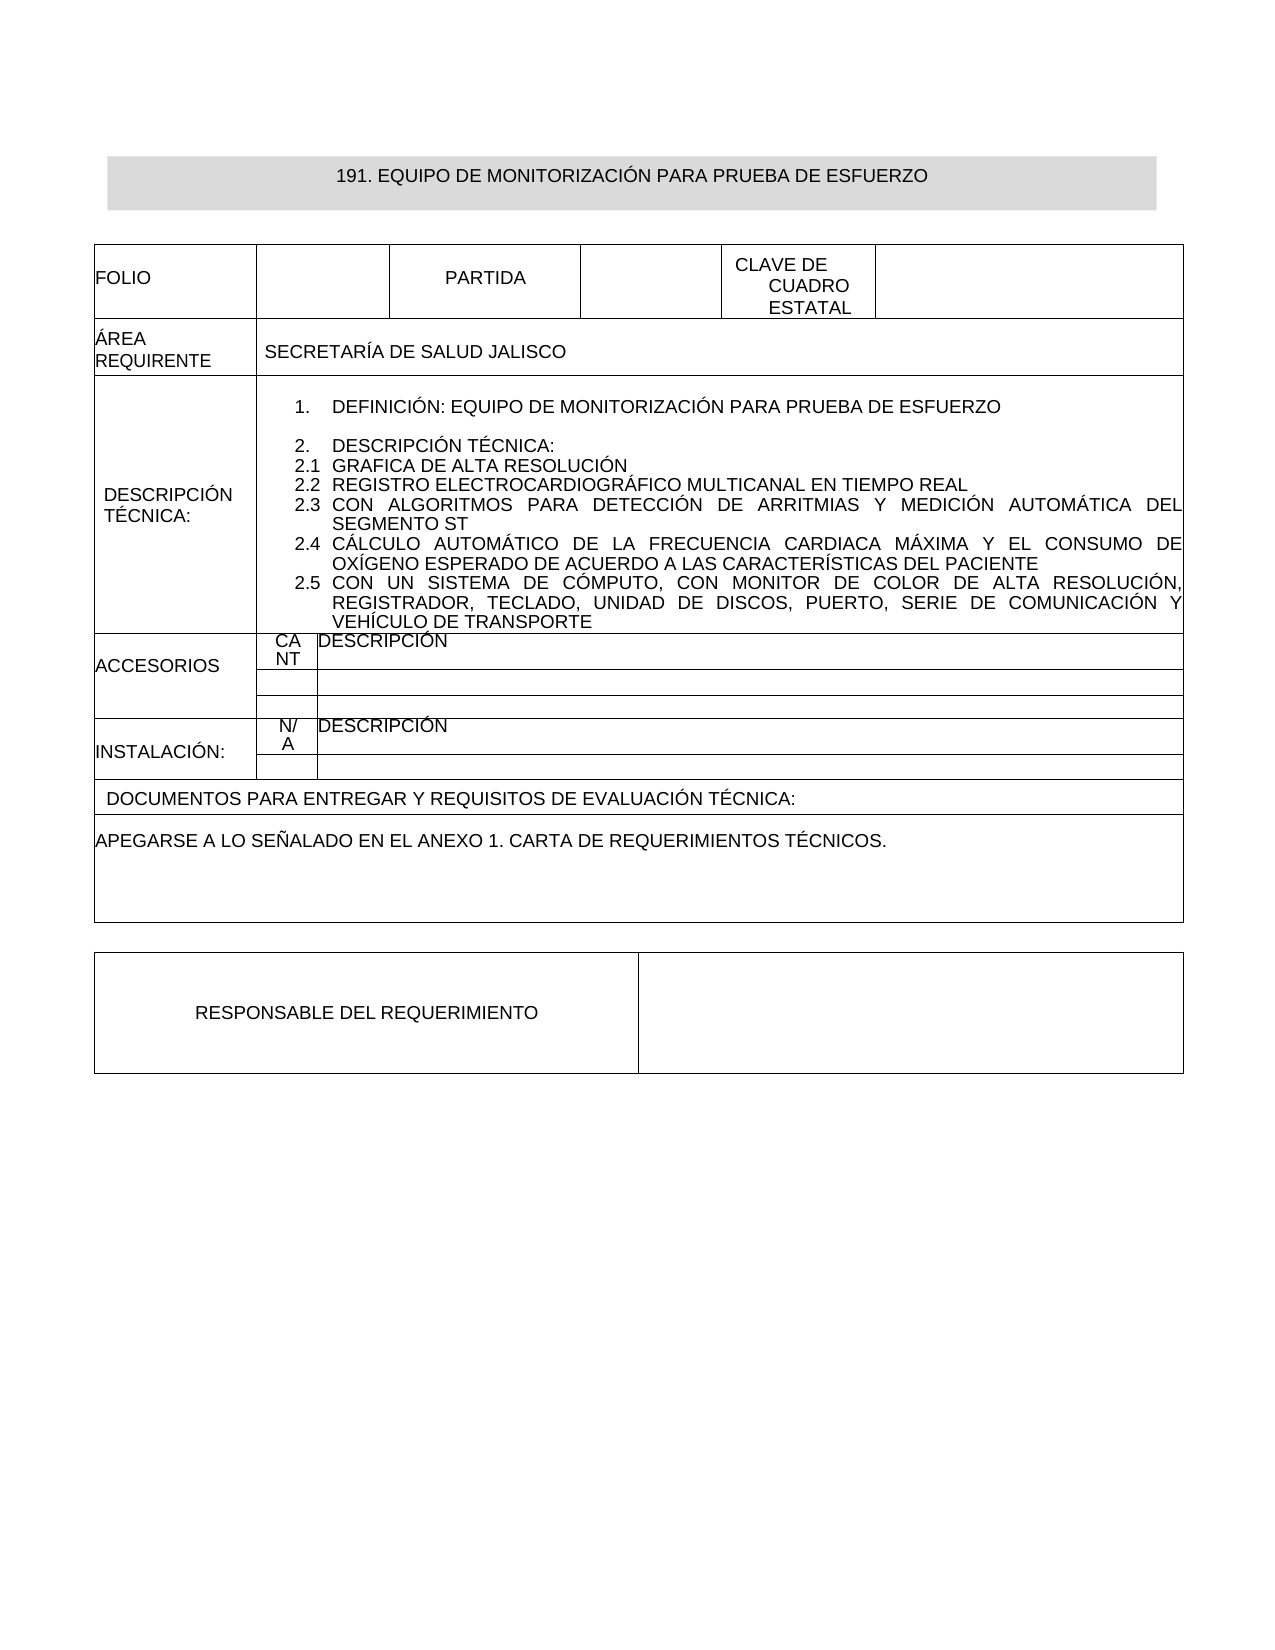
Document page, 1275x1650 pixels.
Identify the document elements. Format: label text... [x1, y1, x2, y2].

table_cell [318, 696, 1183, 718]
table_cell DESCRIPCIÓN [318, 719, 1183, 754]
table_cell APEGARSE A LO SEÑALADO EN EL ANEXO 1. CARTA DE REQUERIMIENTOS TÉCNICOS. [95, 815, 1183, 922]
table_cell [257, 670, 317, 695]
table_cell SECRETARÍA DE SALUD JALISCO [257, 319, 1183, 375]
table_cell N/A [257, 719, 317, 754]
table_cell [318, 755, 1183, 779]
table_header RESPONSABLE DEL REQUERIMIENTO [95, 953, 638, 1073]
table_header [581, 245, 721, 318]
table_cell DEFINICIÓN: EQUIPO DE MONITORIZACIÓN PARA PRUEBA DE ESFUERZO DESCRIPCIÓN TÉCNICA: GRAFICA DE ALTA RESOLUCIÓN REGISTRO ELECTROCARDIOGRÁFICO MULTICANAL EN TIEMPO REAL CON ALGORITMOS PARA DETECCIÓN DE ARRITMIAS Y MEDICIÓN AUTOMÁTICA DEL SEGMENTO ST CÁLCULO AUTOMÁTICO DE LA FRECUENCIA CARDIACA MÁXIMA Y EL CONSUMO DE OXÍGENO ESPERADO DE ACUERDO A LAS CARACTERÍSTICAS DEL PACIENTE CON UN SISTEMA DE CÓMPUTO, CON MONITOR DE COLOR DE ALTA RESOLUCIÓN, REGISTRADOR, TECLADO, UNIDAD DE DISCOS, PUERTO, SERIE DE COMUNICACIÓN Y VEHÍCULO DE TRANSPORTE [257, 376, 1183, 633]
table_cell ACCESORIOS [95, 634, 256, 718]
table_header PARTIDA [390, 245, 580, 318]
table_header [257, 245, 389, 318]
table_cell ÁREA REQUIRENTE [95, 319, 256, 375]
table_cell [257, 755, 317, 779]
table_header [876, 245, 1183, 318]
table_header [639, 953, 1183, 1073]
table_cell DESCRIPCIÓN TÉCNICA: [95, 376, 256, 633]
table_header FOLIO [95, 245, 256, 318]
table_cell DOCUMENTOS PARA ENTREGAR Y REQUISITOS DE EVALUACIÓN TÉCNICA: [95, 780, 1183, 813]
table_header CLAVE DE CUADRO ESTATAL [722, 245, 875, 318]
table_cell CANT [257, 634, 317, 668]
table_cell INSTALACIÓN: [95, 719, 256, 779]
table_cell [318, 670, 1183, 695]
table_cell [257, 696, 317, 718]
table_cell DESCRIPCIÓN [318, 634, 1183, 668]
